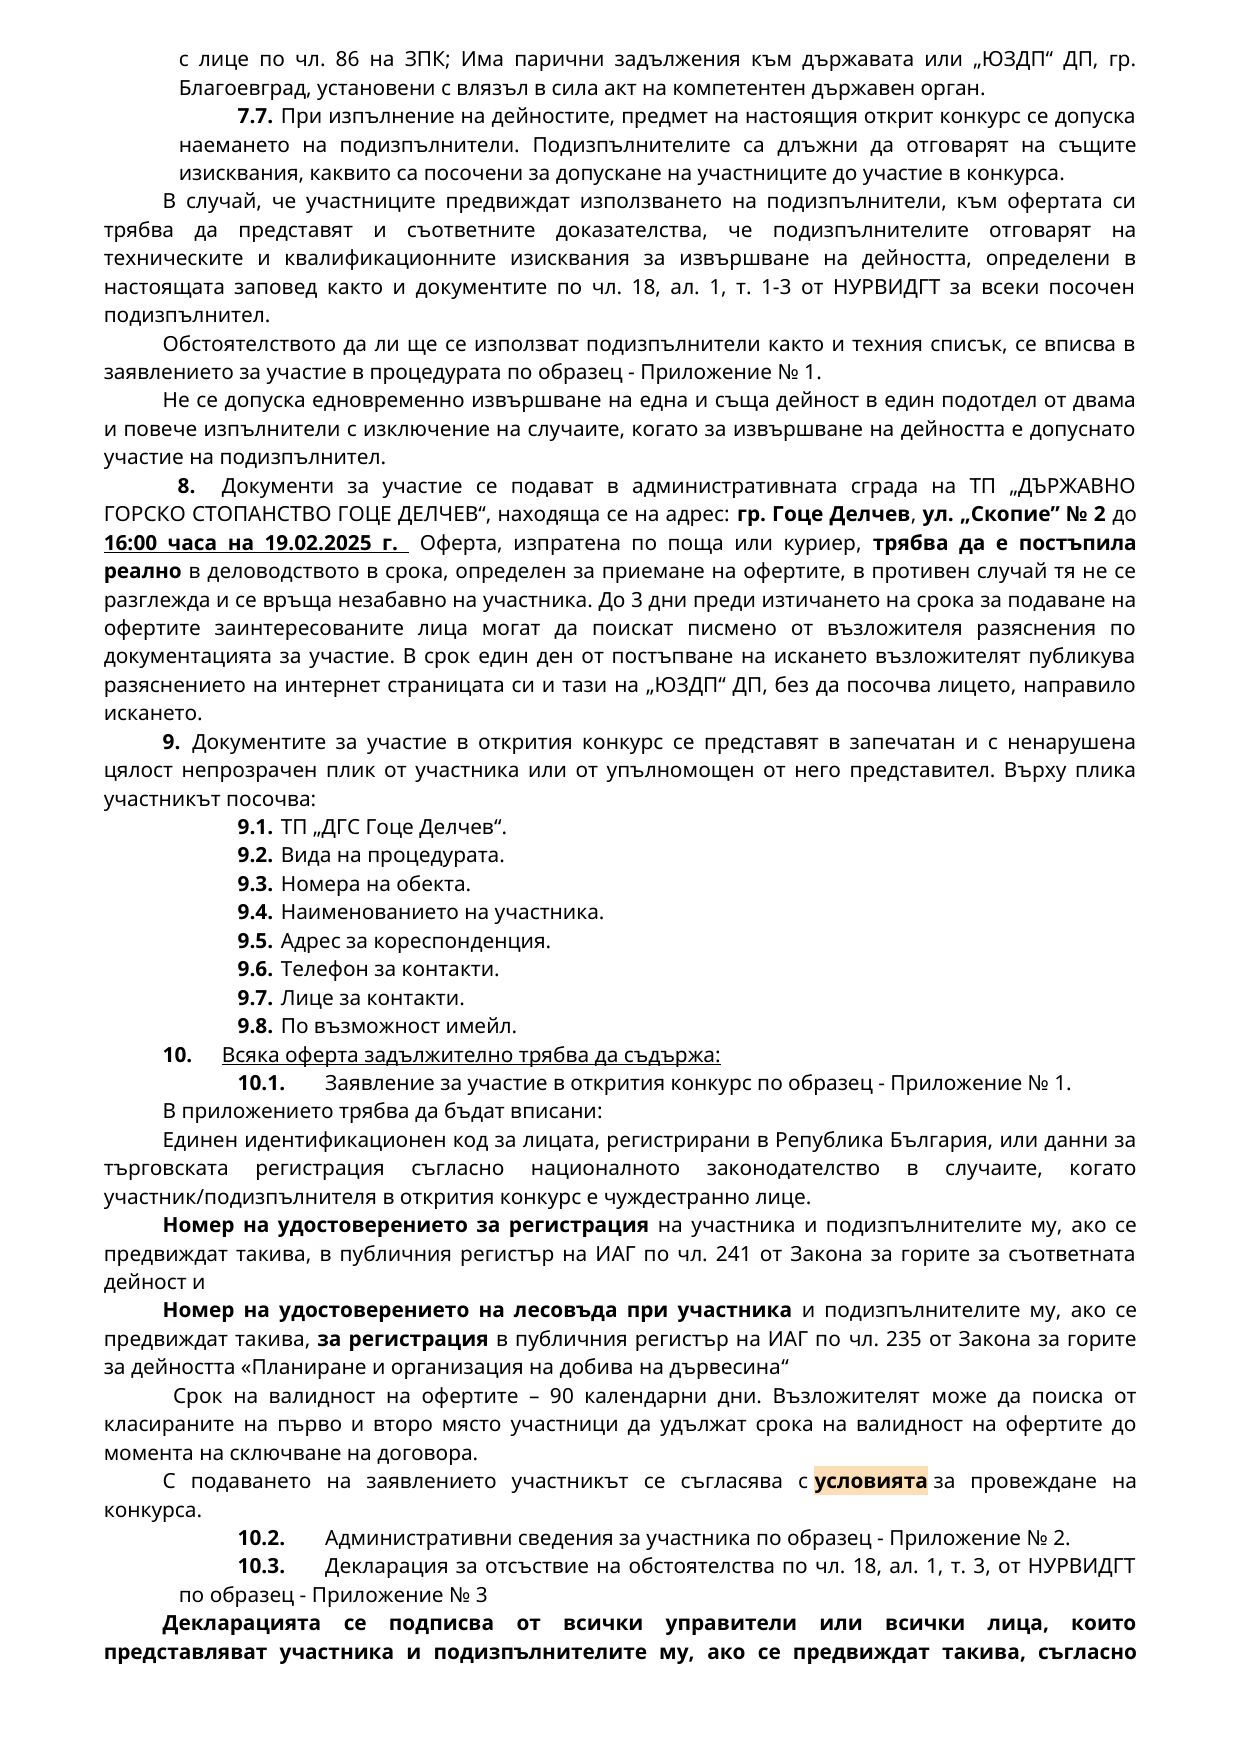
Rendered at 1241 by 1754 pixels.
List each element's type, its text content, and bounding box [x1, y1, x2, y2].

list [103, 1608, 1137, 1665]
list Документите за участие в открития конкурс се представят в запечатан и с ненарушена цялост непрозрачен плик от участника или от упълномощен от него представител. Върху плика участникът посочва: [103, 727, 1137, 812]
list Наименованието на участника. [178, 897, 1137, 926]
list Документи за участие се подават в административната сграда на ТП „ДЪРЖАВНО ГОРСКО СТОПАНСТВО ГОЦЕ ДЕЛЧЕВ“, находяща се на адрес: гр. Гоце Делчев, ул. „Скопие” № 2 до 16:00 часа на 19.02.2025 г. Оферта, изпратена по поща или куриер, трябва да е постъпила реално в деловодството в срока, определен за приемане на офертите, в противен случай тя не се разглежда и се връща незабавно на участника. До 3 дни преди изтичането на срока за подаване на офертите заинтересованите лица могат да поискат писмено от възложителя разяснения по документацията за участие. В срок един ден от постъпване на искането възложителят публикува разяснението на интернет страницата си и тази на „ЮЗДП“ ДП, без да посочва лицето, направило искането. [103, 471, 1137, 727]
list Срок на валидност на офертите – 90 календарни дни. Възложителят може да поиска от класираните на първо и второ място участници да удължат срока на валидност на офертите до момента на сключване на договора. [103, 1381, 1137, 1466]
list Не се допуска едновременно извършване на една и съща дейност в един подотдел от двама и повече изпълнители с изключение на случаите, когато за извършване на дейността е допуснато участие на подизпълнител. [103, 386, 1137, 471]
list В случай, че участниците предвиждат използването на подизпълнители, към офертата си трябва да представят и съответните доказателства, че подизпълнителите отговарят на техническите и квалификационните изисквания за извършване на дейността, определени в настоящата заповед както и документите по чл. 18, ал. 1, т. 1-3 от НУРВИДГТ за всеки посочен подизпълнител. [103, 187, 1137, 329]
list С подаването на заявлението участникът се съгласява с условията за провеждане на конкурса. [103, 1466, 1137, 1523]
list Всяка оферта задължително трябва да съдържа: [103, 1040, 1137, 1068]
list Номера на обекта. [178, 869, 1137, 897]
list Административни сведения за участника по образец - Приложение № 2. [178, 1523, 1137, 1552]
list По възможност имейл. [178, 1011, 1137, 1040]
list В приложението трябва да бъдат вписани: [103, 1097, 1137, 1125]
list Адрес за кореспонденция. [178, 926, 1137, 954]
list При изпълнение на дейностите, предмет на настоящия открит конкурс се допуска наемането на подизпълнители. Подизпълнителите са длъжни да отговарят на същите изисквания, каквито са посочени за допускане на участниците до участие в конкурса. [178, 101, 1137, 187]
list Лице за контакти. [178, 983, 1137, 1011]
list Вида на процедурата. [178, 841, 1137, 869]
list Телефон за контакти. [178, 954, 1137, 983]
text Номер на удостоверението за регистрация на участника и подизпълнителите му, ако се предвиждат такива, в публичния регистър на ИАГ по чл. 241 от Закона за горите за съответната дейност и [103, 1210, 1137, 1296]
list ТП „ДГС Гоце Делчев“. [178, 812, 1137, 841]
list Единен идентификационен код за лицата, регистрирани в Република България, или данни за търговската регистрация съгласно националното законодателство в случаите, когато участник/подизпълнителя в открития конкурс е чуждестранно лице. [103, 1125, 1137, 1210]
list Номер на удостоверението на лесовъда при участника и подизпълнителите му, ако се предвиждат такива, за регистрация в публичния регистър на ИАГ по чл. 235 от Закона за горите за дейността «Планиране и организация на добива на дървесина“ [103, 1296, 1137, 1381]
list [178, 44, 1137, 101]
list Обстоятелството да ли ще се използват подизпълнители както и техния списък, се вписва в заявлението за участие в процедурата по образец - Приложение № 1. [103, 329, 1137, 386]
list Декларация за отсъствие на обстоятелства по чл. 18, ал. 1, т. 3, от НУРВИДГТ по образец - Приложение № 3 [178, 1552, 1137, 1608]
list Заявление за участие в открития конкурс по образец - Приложение № 1. [178, 1068, 1137, 1097]
